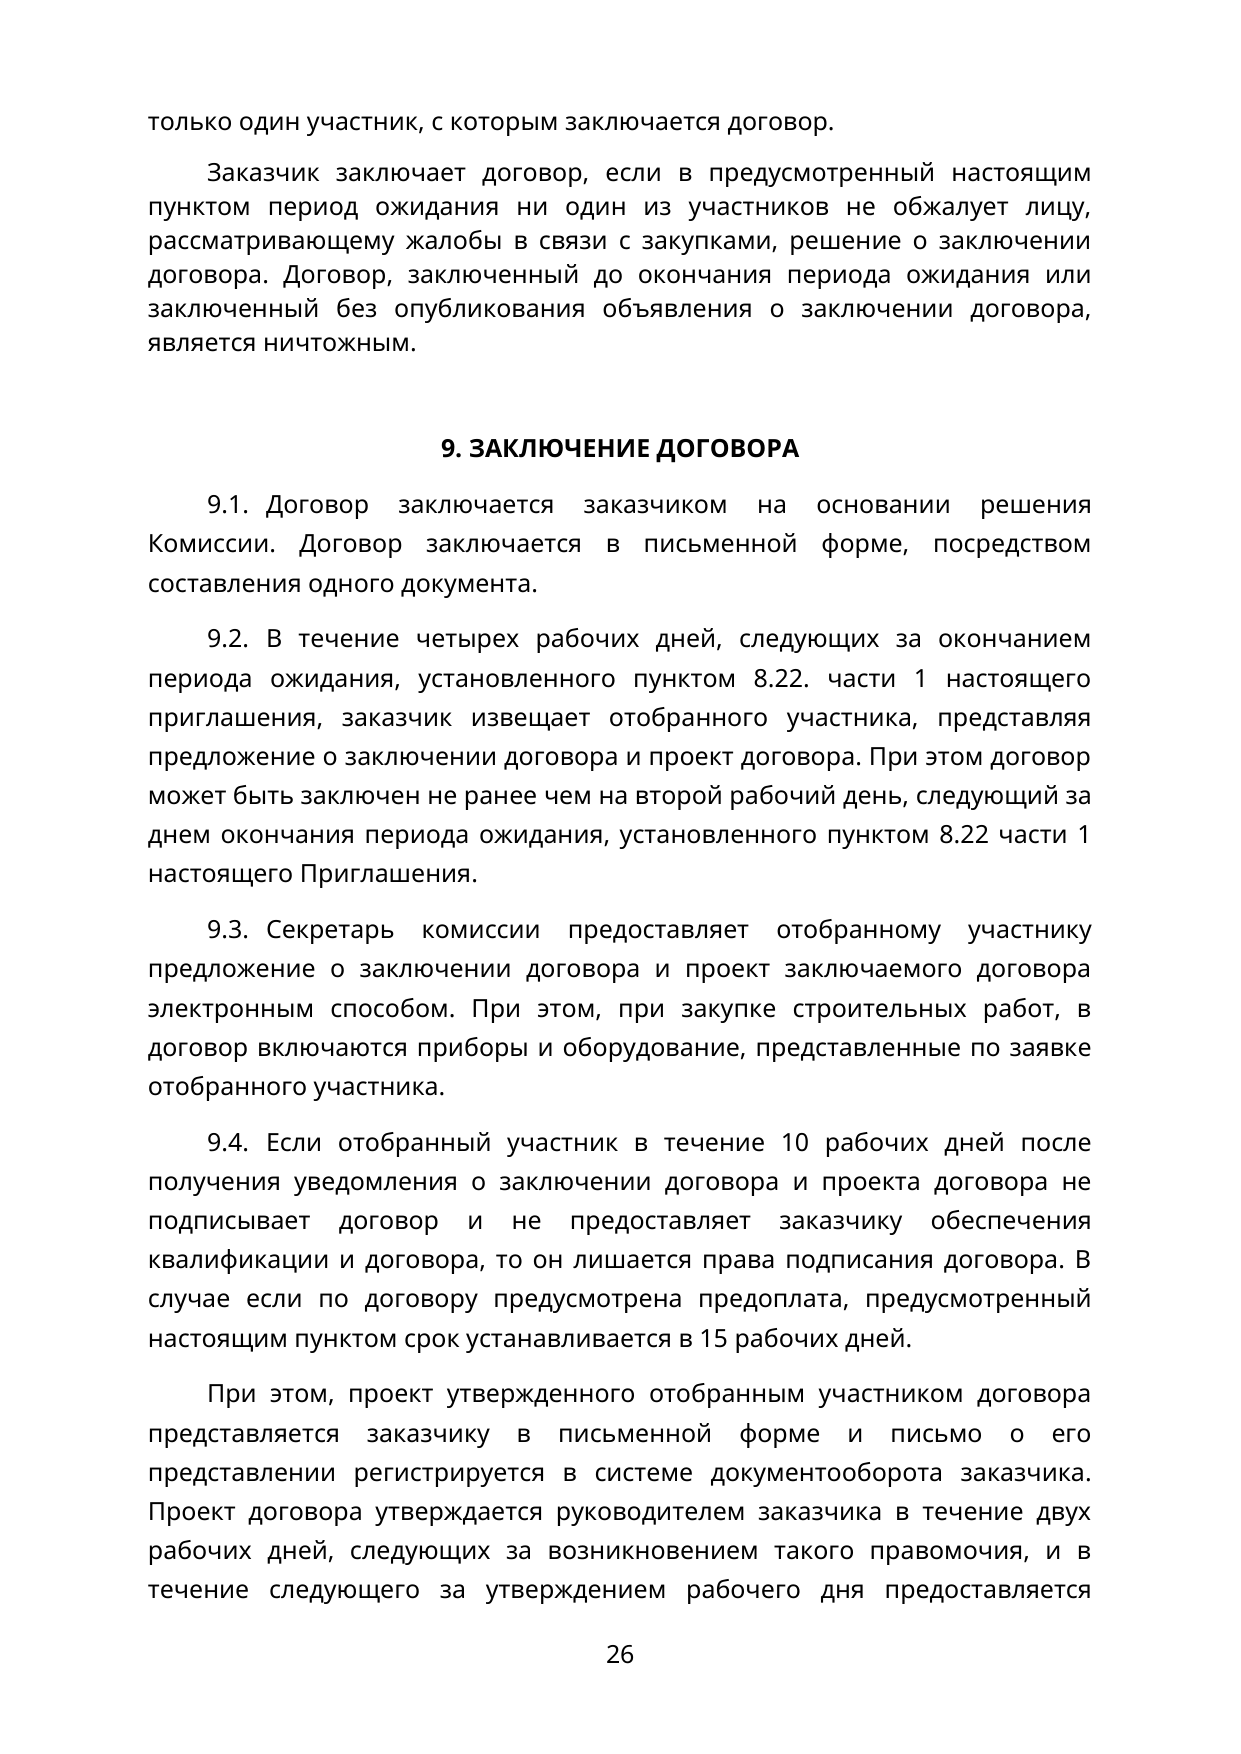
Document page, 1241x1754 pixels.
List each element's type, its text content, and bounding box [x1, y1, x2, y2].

text 9.4. Если отобранный участник в течение 10 рабочих дней после получения уведомления о заключении договора и проекта договора не подписывает договор и не предоставляет заказчику обеспечения квалификации и договора, то он лишается права подписания договора. В случае если по договору предусмотрена предоплата, предусмотренный настоящим пунктом срок устанавливается в 15 рабочих дней. [148, 1124, 1092, 1354]
text 9.1. Договор заключается заказчиком на основании решения Комиссии. Договор заключается в письменной форме, посредством составления одного документа. [148, 487, 1092, 599]
text 9. ЗАКЛЮЧЕНИЕ ДОГОВОРА [148, 431, 1092, 465]
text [148, 1376, 1092, 1606]
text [148, 103, 1092, 137]
text Заказчик заключает договор, если в предусмотренный настоящим пунктом период ожидания ни один из участников не обжалует лицу, рассматривающему жалобы в связи с закупками, решение о заключении договора. Договор, заключенный до окончания периода ожидания или заключенный без опубликования объявления о заключении договора, является ничтожным. [148, 154, 1092, 358]
text 9.3. Секретарь комиссии предоставляет отобранному участнику предложение о заключении договора и проект заключаемого договора электронным способом. При этом, при закупке строительных работ, в договор включаются приборы и оборудование, представленные по заявке отобранного участника. [148, 912, 1092, 1103]
text 9.2. В течение четырех рабочих дней, следующих за окончанием периода ожидания, установленного пунктом 8.22. части 1 настоящего приглашения, заказчик извещает отобранного участника, представляя предложение о заключении договора и проект договора. При этом договор может быть заключен не ранее чем на второй рабочий день, следующий за днем окончания периода ожидания, установленного пунктом 8.22 части 1 настоящего Приглашения. [148, 621, 1092, 890]
